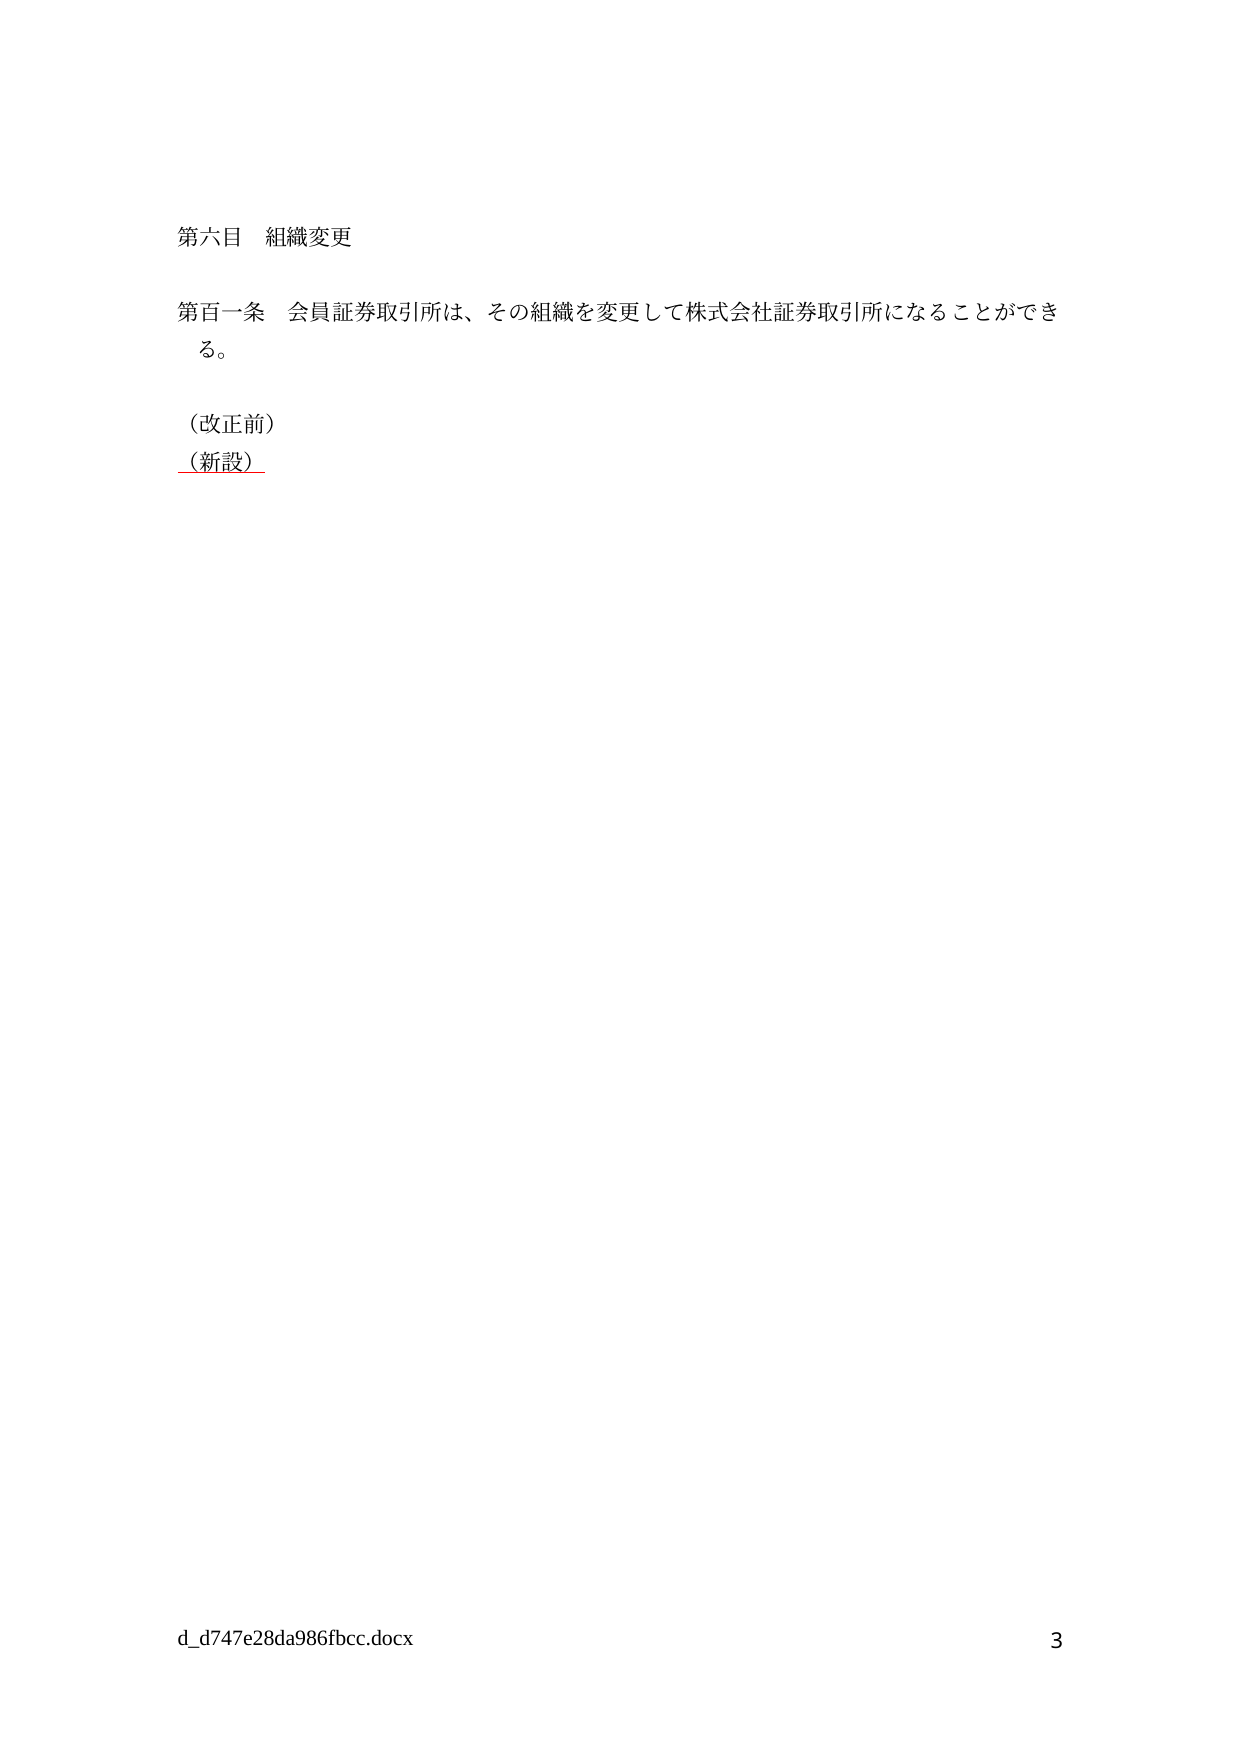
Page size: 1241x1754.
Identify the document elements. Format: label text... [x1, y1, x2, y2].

text （改正前） [177, 404, 1063, 442]
text 第六目 組織変更 [177, 217, 1063, 254]
text 第百一条 会員証券取引所は、その組織を変更して株式会社証券取引所になることができる。 [177, 292, 1063, 367]
text （新設） [177, 442, 1063, 479]
